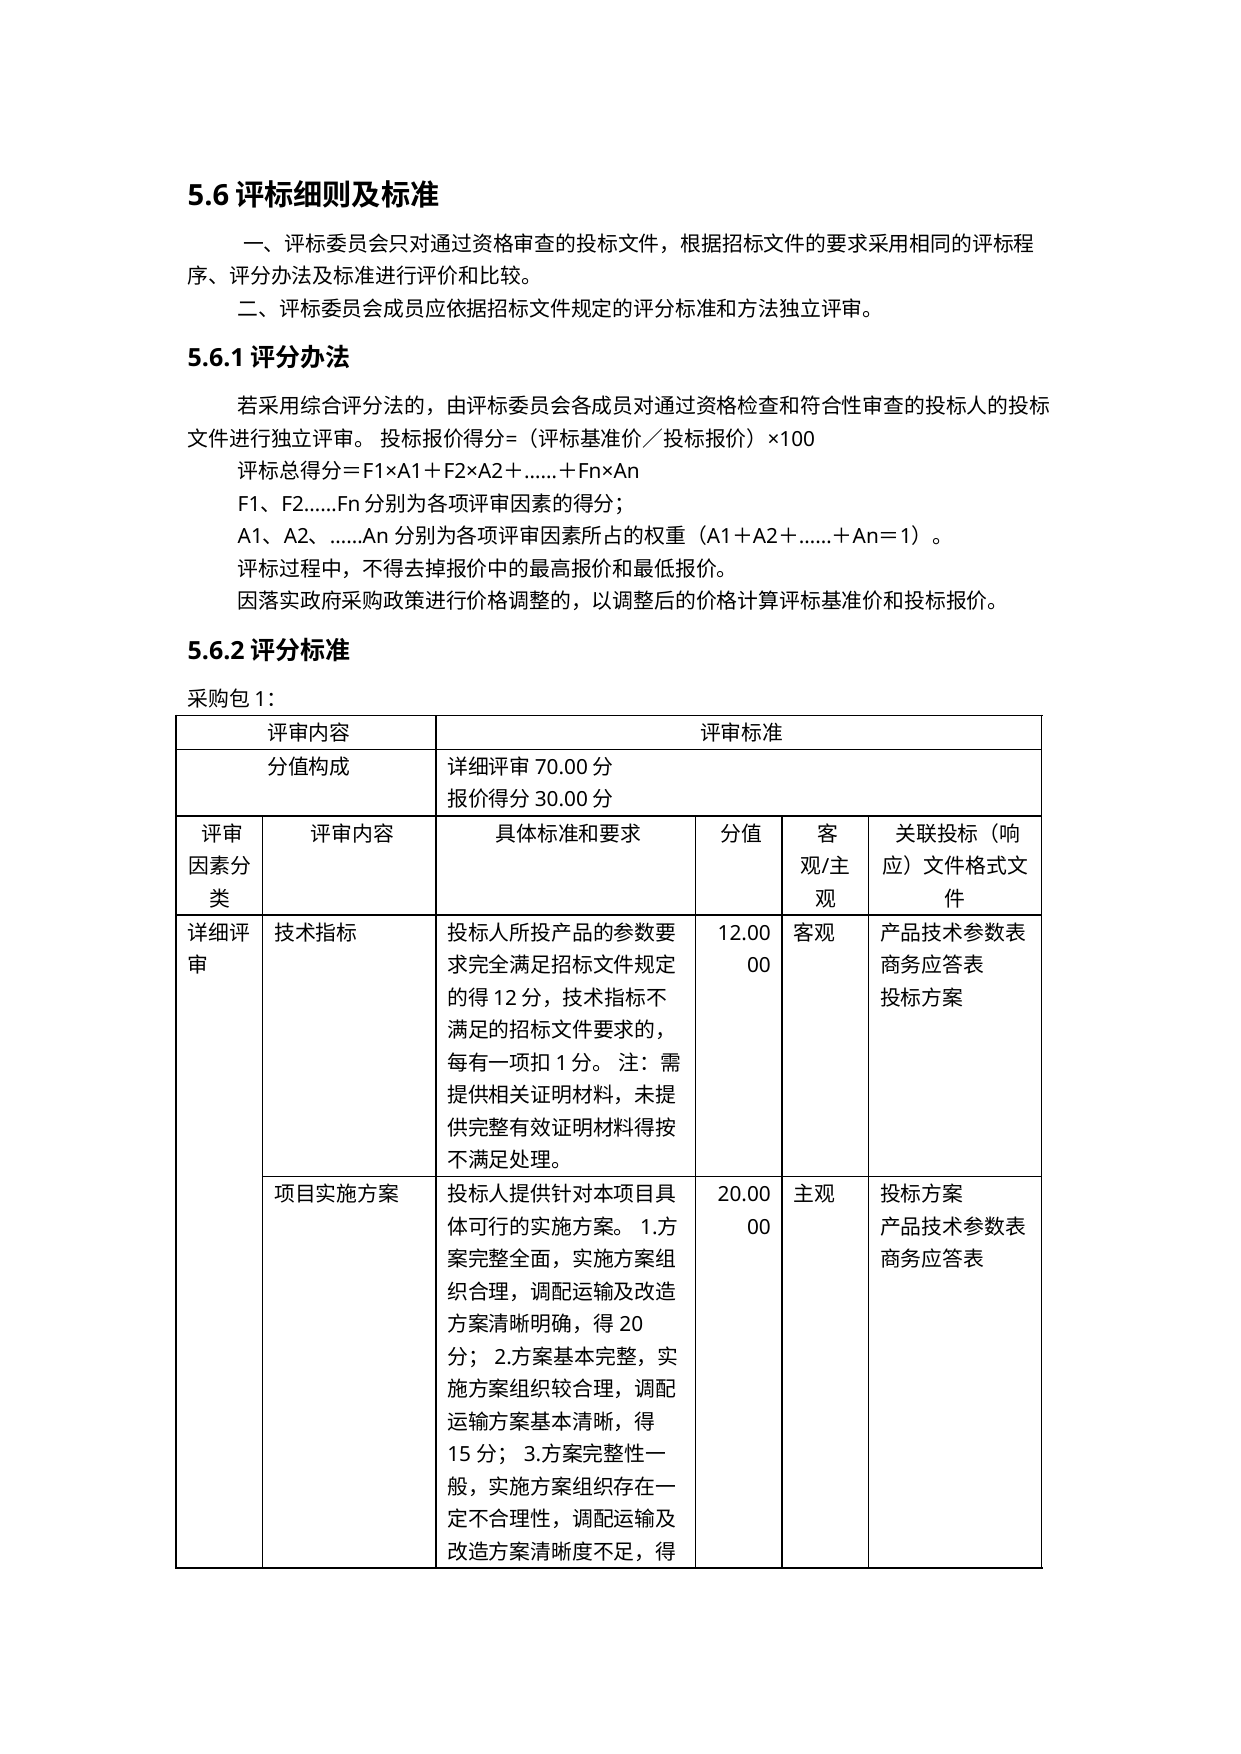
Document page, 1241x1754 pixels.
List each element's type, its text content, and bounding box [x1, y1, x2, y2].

table_header 评审标准 [437, 716, 1041, 748]
table_header 评审内容 [177, 716, 435, 748]
text A1、A2、……An 分别为各项评审因素所占的权重（A1＋A2＋……＋An＝1）。 [187, 519, 1053, 552]
table_cell 评审内容 [263, 817, 435, 914]
table_cell 投标方案 产品技术参数表 商务应答表 [869, 1177, 1041, 1567]
table_cell 评审因素分类 [177, 817, 262, 914]
text 5.6.2评分标准 [187, 617, 1053, 682]
table_cell 主观 [783, 1177, 868, 1567]
text 评标过程中，不得去掉报价中的最高报价和最低报价。 [187, 552, 1053, 584]
text 若采用综合评分法的，由评标委员会各成员对通过资格检查和符合性审查的投标人的投标文件进行独立评审。 投标报价得分=（评标基准价／投标报价）×100 [187, 389, 1053, 454]
text 一、评标委员会只对通过资格审查的投标文件，根据招标文件的要求采用相同的评标程序、评分办法及标准进行评价和比较。 [187, 227, 1053, 292]
table_cell 关联投标（响应）文件格式文件 [869, 817, 1041, 914]
text F1、F2……Fn分别为各项评审因素的得分； [187, 487, 1053, 519]
text 5.6评标细则及标准 [187, 162, 1053, 227]
table_cell 分值 [696, 817, 781, 914]
table_cell 产品技术参数表 商务应答表 投标方案 [869, 916, 1041, 1176]
table_cell 12.0000 [696, 916, 781, 1176]
table_cell 客观/主观 [783, 817, 868, 914]
table_cell 详细评审70.00分 报价得分30.00分 [437, 750, 1041, 815]
table_cell 详细评审 [177, 916, 262, 1567]
table_cell 分值构成 [177, 750, 435, 815]
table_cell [437, 1177, 695, 1567]
table_cell 项目实施方案 [263, 1177, 435, 1567]
text 5.6.1评分办法 [187, 324, 1053, 389]
table_cell 具体标准和要求 [437, 817, 695, 914]
text 二、评标委员会成员应依据招标文件规定的评分标准和方法独立评审。 [187, 292, 1053, 324]
table_cell 技术指标 [263, 916, 435, 1176]
table_cell 20.0000 [696, 1177, 781, 1567]
table_cell 投标人所投产品的参数要求完全满足招标文件规定的得12分，技术指标不满足的招标文件要求的，每有一项扣1分。 注：需提供相关证明材料，未提供完整有效证明材料得按不满足处理。 [437, 916, 695, 1176]
text 因落实政府采购政策进行价格调整的，以调整后的价格计算评标基准价和投标报价。 [187, 584, 1053, 617]
table_cell 客观 [783, 916, 868, 1176]
text 采购包1： [187, 682, 1053, 714]
text 评标总得分＝F1×A1＋F2×A2＋……＋Fn×An [187, 454, 1053, 487]
